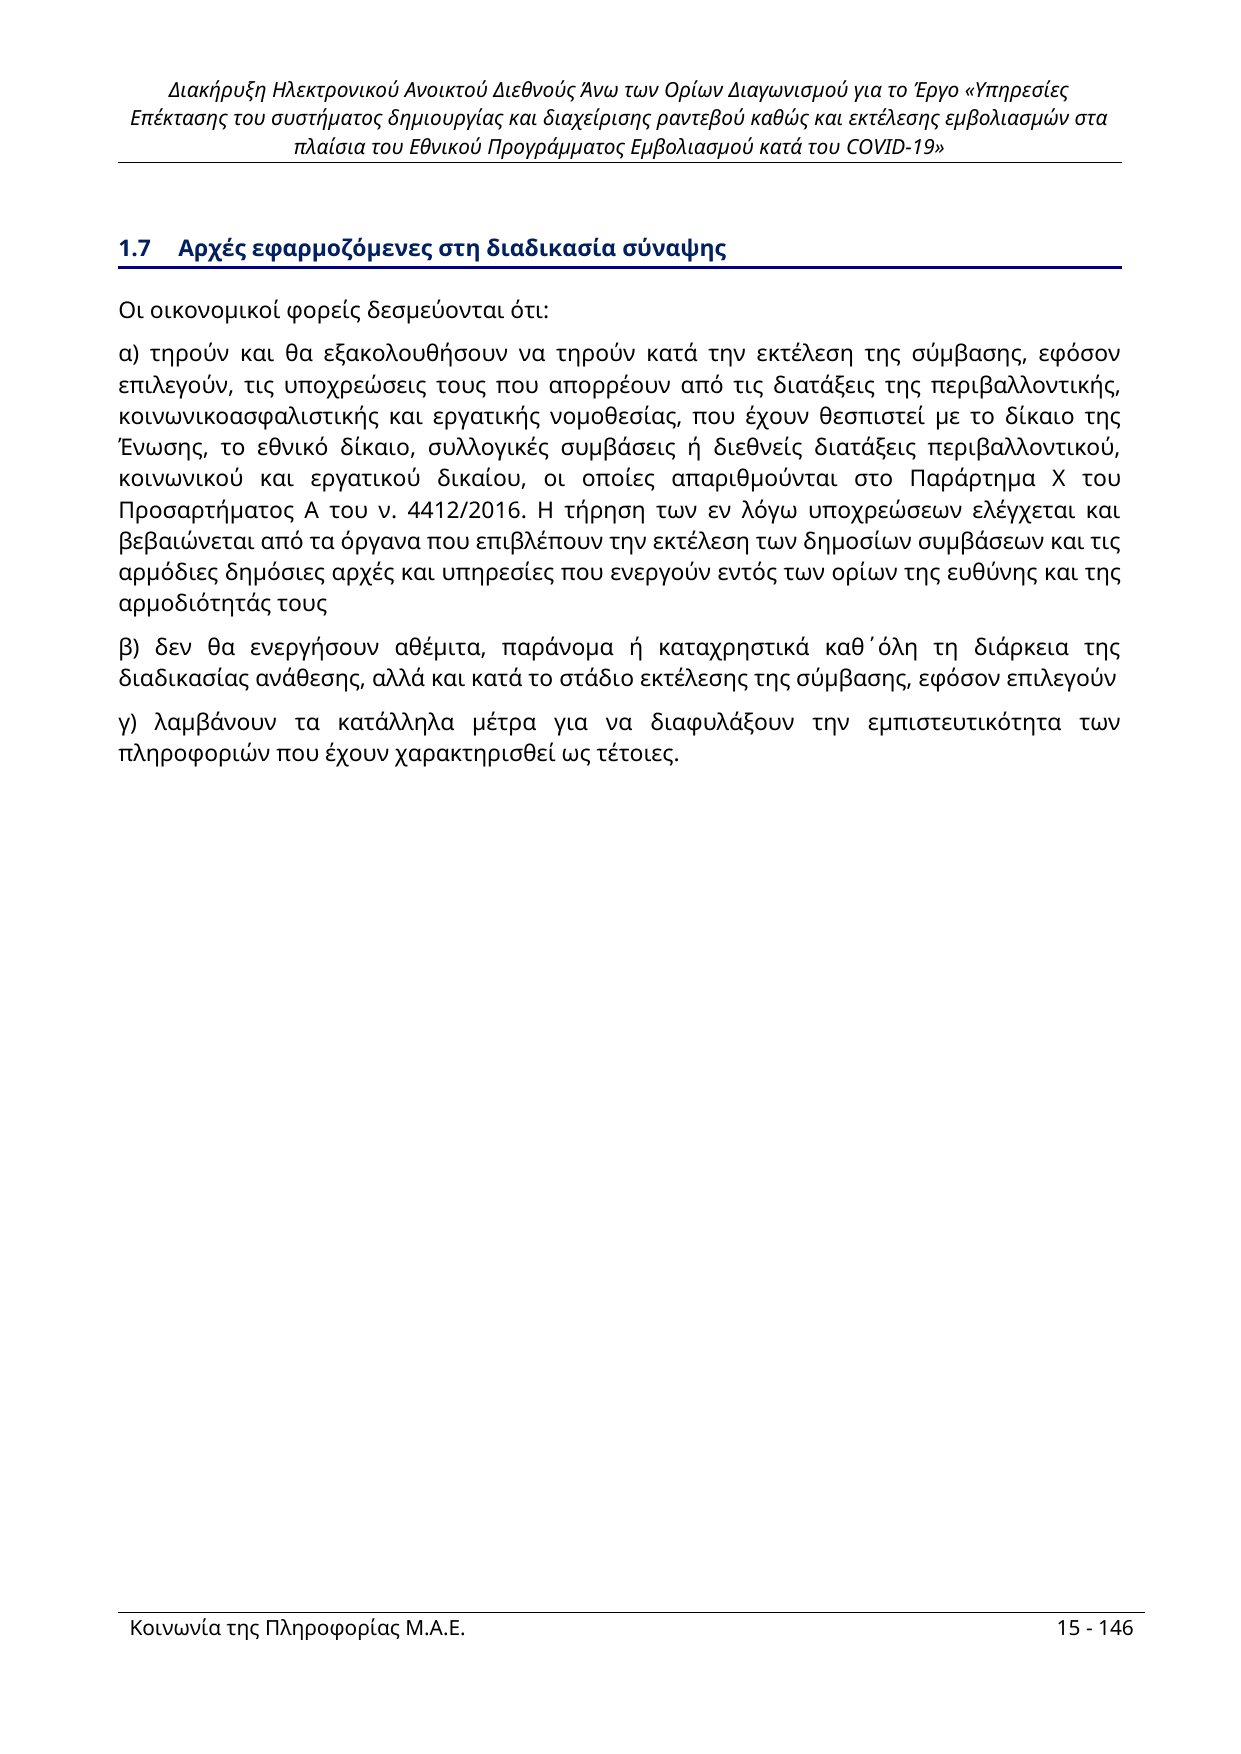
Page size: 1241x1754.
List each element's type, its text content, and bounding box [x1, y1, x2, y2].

subtitle Αρχές εφαρμοζόμενες στη διαδικασία σύναψης [118, 232, 1122, 266]
text β) δεν θα ενεργήσουν αθέμιτα, παράνομα ή καταχρηστικά καθ΄όλη τη διάρκεια της διαδικασίας ανάθεσης, αλλά και κατά το στάδιο εκτέλεσης της σύμβασης, εφόσον επιλεγούν [118, 631, 1122, 694]
text Οι οικονομικοί φορείς δεσμεύονται ότι: [118, 294, 1122, 325]
text γ) λαμβάνουν τα κατάλληλα μέτρα για να διαφυλάξουν την εμπιστευτικότητα των πληροφοριών που έχουν χαρακτηρισθεί ως τέτοιες. [118, 706, 1122, 769]
text α) τηρούν και θα εξακολουθήσουν να τηρούν κατά την εκτέλεση της σύμβασης, εφόσον επιλεγούν, τις υποχρεώσεις τους που απορρέουν από τις διατάξεις της περιβαλλοντικής, κοινωνικοασφαλιστικής και εργατικής νομοθεσίας, που έχουν θεσπιστεί με το δίκαιο της Ένωσης, το εθνικό δίκαιο, συλλογικές συμβάσεις ή διεθνείς διατάξεις περιβαλλοντικού, κοινωνικού και εργατικού δικαίου, οι οποίες απαριθμούνται στο Παράρτημα Χ του Προσαρτήματος Α του ν. 4412/2016. Η τήρηση των εν λόγω υποχρεώσεων ελέγχεται και βεβαιώνεται από τα όργανα που επιβλέπουν την εκτέλεση των δημοσίων συμβάσεων και τις αρμόδιες δημόσιες αρχές και υπηρεσίες που ενεργούν εντός των ορίων της ευθύνης και της αρμοδιότητάς τους [118, 337, 1122, 619]
